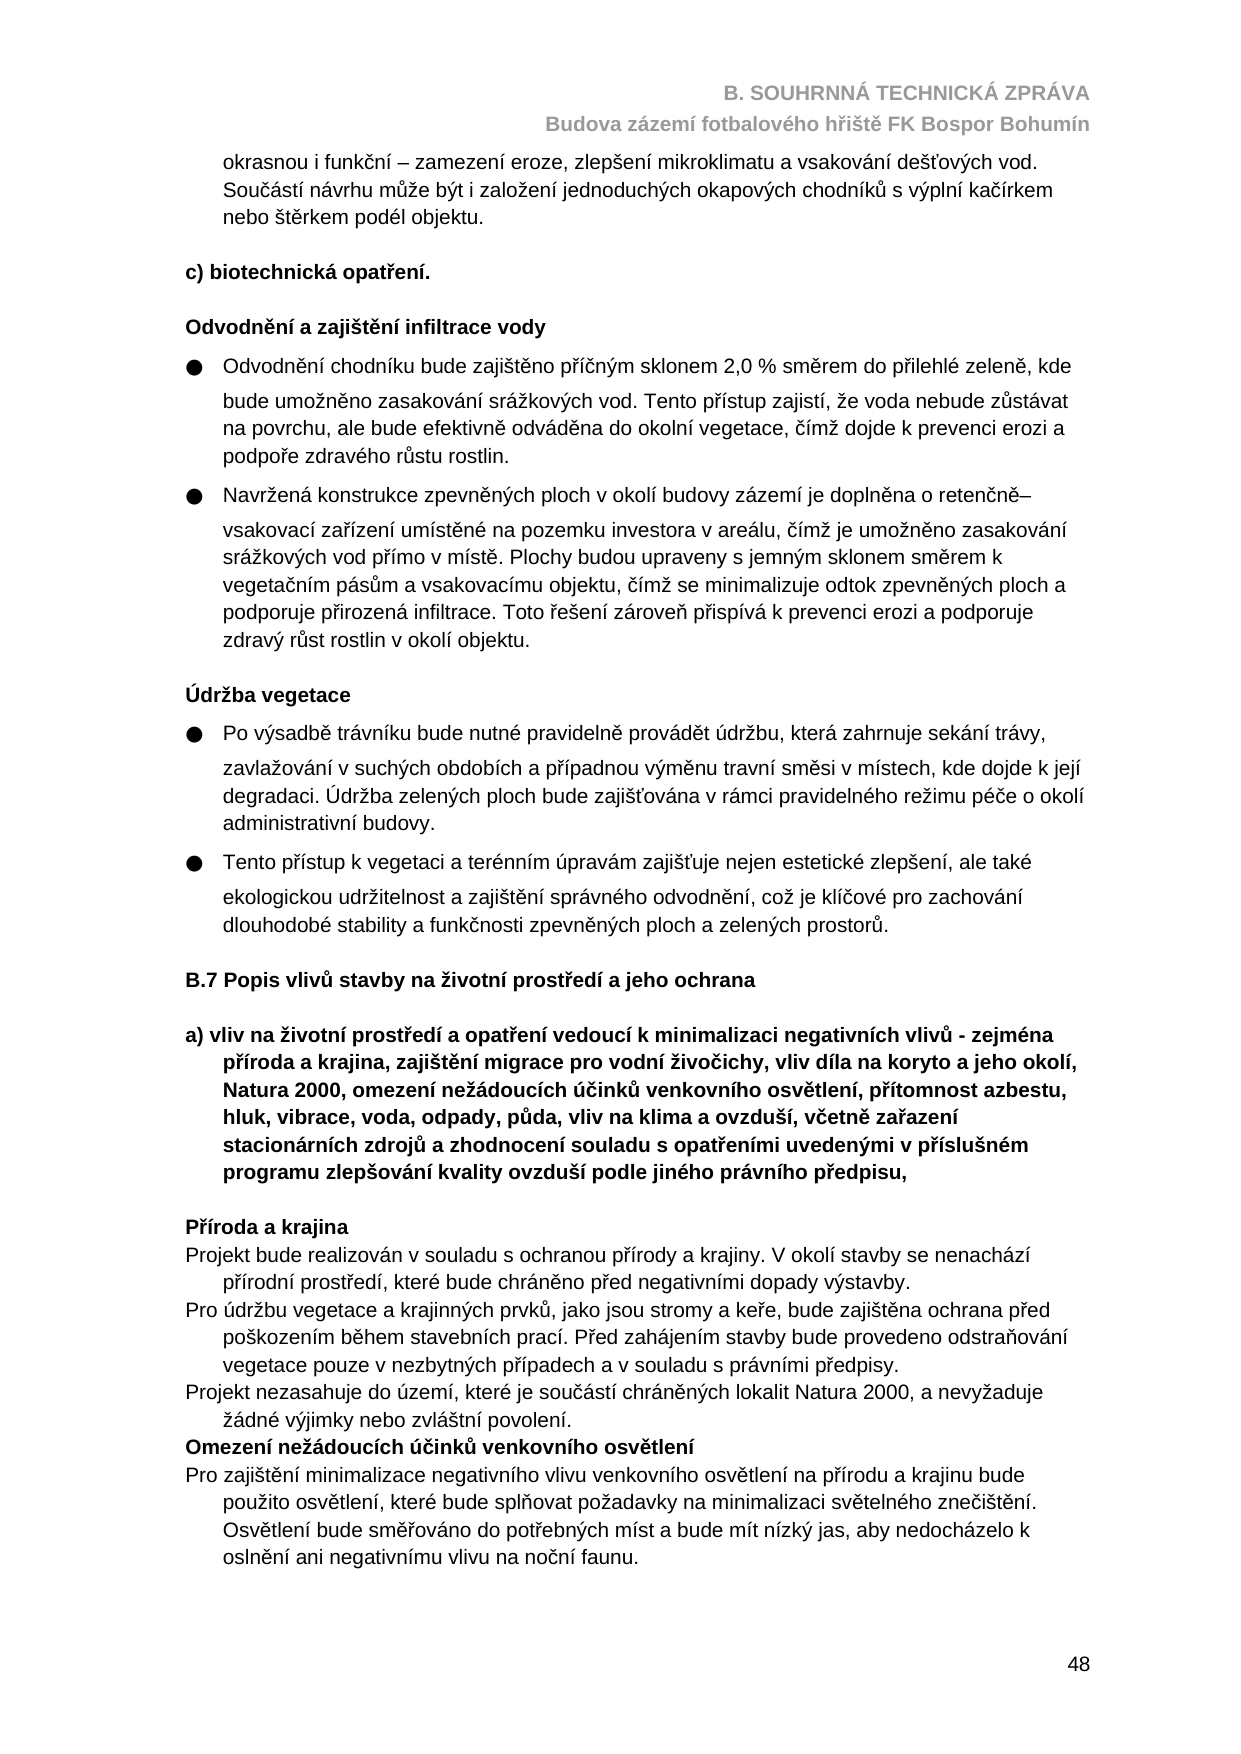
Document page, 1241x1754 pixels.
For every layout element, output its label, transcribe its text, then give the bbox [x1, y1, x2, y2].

text Pro zajištění minimalizace negativního vlivu venkovního osvětlení na přírodu a krajinu bude použito osvětlení, které bude splňovat požadavky na minimalizaci světelného znečištění. Osvětlení bude směřováno do potřebných míst a bude mít nízký jas, aby nedocházelo k oslnění ani negativnímu vlivu na noční faunu. [185, 1462, 1090, 1569]
text Projekt bude realizován v souladu s ochranou přírody a krajiny. V okolí stavby se nenachází přírodní prostředí, které bude chráněno před negativními dopady výstavby. [185, 1242, 1090, 1294]
text Projekt nezasahuje do území, které je součástí chráněných lokalit Natura 2000, a nevyžaduje žádné výjimky nebo zvláštní povolení. [185, 1380, 1090, 1431]
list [185, 150, 1090, 229]
text Omezení nežádoucích účinků venkovního osvětlení [185, 1435, 1090, 1459]
text Příroda a krajina [185, 1215, 1090, 1239]
list Tento přístup k vegetaci a terénním úpravám zajišťuje nejen estetické zlepšení, ale také ekologickou udržitelnost a zajištění správného odvodnění, což je klíčové pro zachování dlouhodobé stability a funkčnosti zpevněných ploch a zelených prostorů. [185, 839, 1090, 936]
text Pro údržbu vegetace a krajinných prvků, jako jsou stromy a keře, bude zajištěna ochrana před poškozením během stavebních prací. Před zahájením stavby bude provedeno odstraňování vegetace pouze v nezbytných případech a v souladu s právními předpisy. [185, 1297, 1090, 1376]
list Navržená konstrukce zpevněných ploch v okolí budovy zázemí je doplněna o retenčně–vsakovací zařízení umístěné na pozemku investora v areálu, čímž je umožněno zasakování srážkových vod přímo v místě. Plochy budou upraveny s jemným sklonem směrem k vegetačním pásům a vsakovacímu objektu, čímž se minimalizuje odtok zpevněných ploch a podporuje přirozená infiltrace. Toto řešení zároveň přispívá k prevenci erozi a podporuje zdravý růst rostlin v okolí objektu. [185, 471, 1090, 651]
list Odvodnění chodníku bude zajištěno příčným sklonem 2,0 % směrem do přilehlé zeleně, kde bude umožněno zasakování srážkových vod. Tento přístup zajistí, že voda nebude zůstávat na povrchu, ale bude efektivně odváděna do okolní vegetace, čímž dojde k prevenci erozi a podpoře zdravého růstu rostlin. [185, 342, 1090, 468]
subtitle c) biotechnická opatření. [185, 260, 1090, 284]
list Po výsadbě trávníku bude nutné pravidelně provádět údržbu, která zahrnuje sekání trávy, zavlažování v suchých obdobích a případnou výměnu travní směsi v místech, kde dojde k její degradaci. Údržba zelených ploch bude zajišťována v rámci pravidelného režimu péče o okolí administrativní budovy. [185, 710, 1090, 835]
subtitle a) vliv na životní prostředí a opatření vedoucí k minimalizaci negativních vlivů - zejména příroda a krajina, zajištění migrace pro vodní živočichy, vliv díla na koryto a jeho okolí, Natura 2000, omezení nežádoucích účinků venkovního osvětlení, přítomnost azbestu, hluk, vibrace, voda, odpady, půda, vliv na klima a ovzduší, včetně zařazení stacionárních zdrojů a zhodnocení souladu s opatřeními uvedenými v příslušném programu zlepšování kvality ovzduší podle jiného právního předpisu, [185, 1022, 1090, 1184]
text Odvodnění a zajištění infiltrace vody [185, 315, 1090, 339]
text Údržba vegetace [185, 682, 1090, 706]
subtitle B.7 Popis vlivů stavby na životní prostředí a jeho ochrana [185, 967, 1090, 991]
